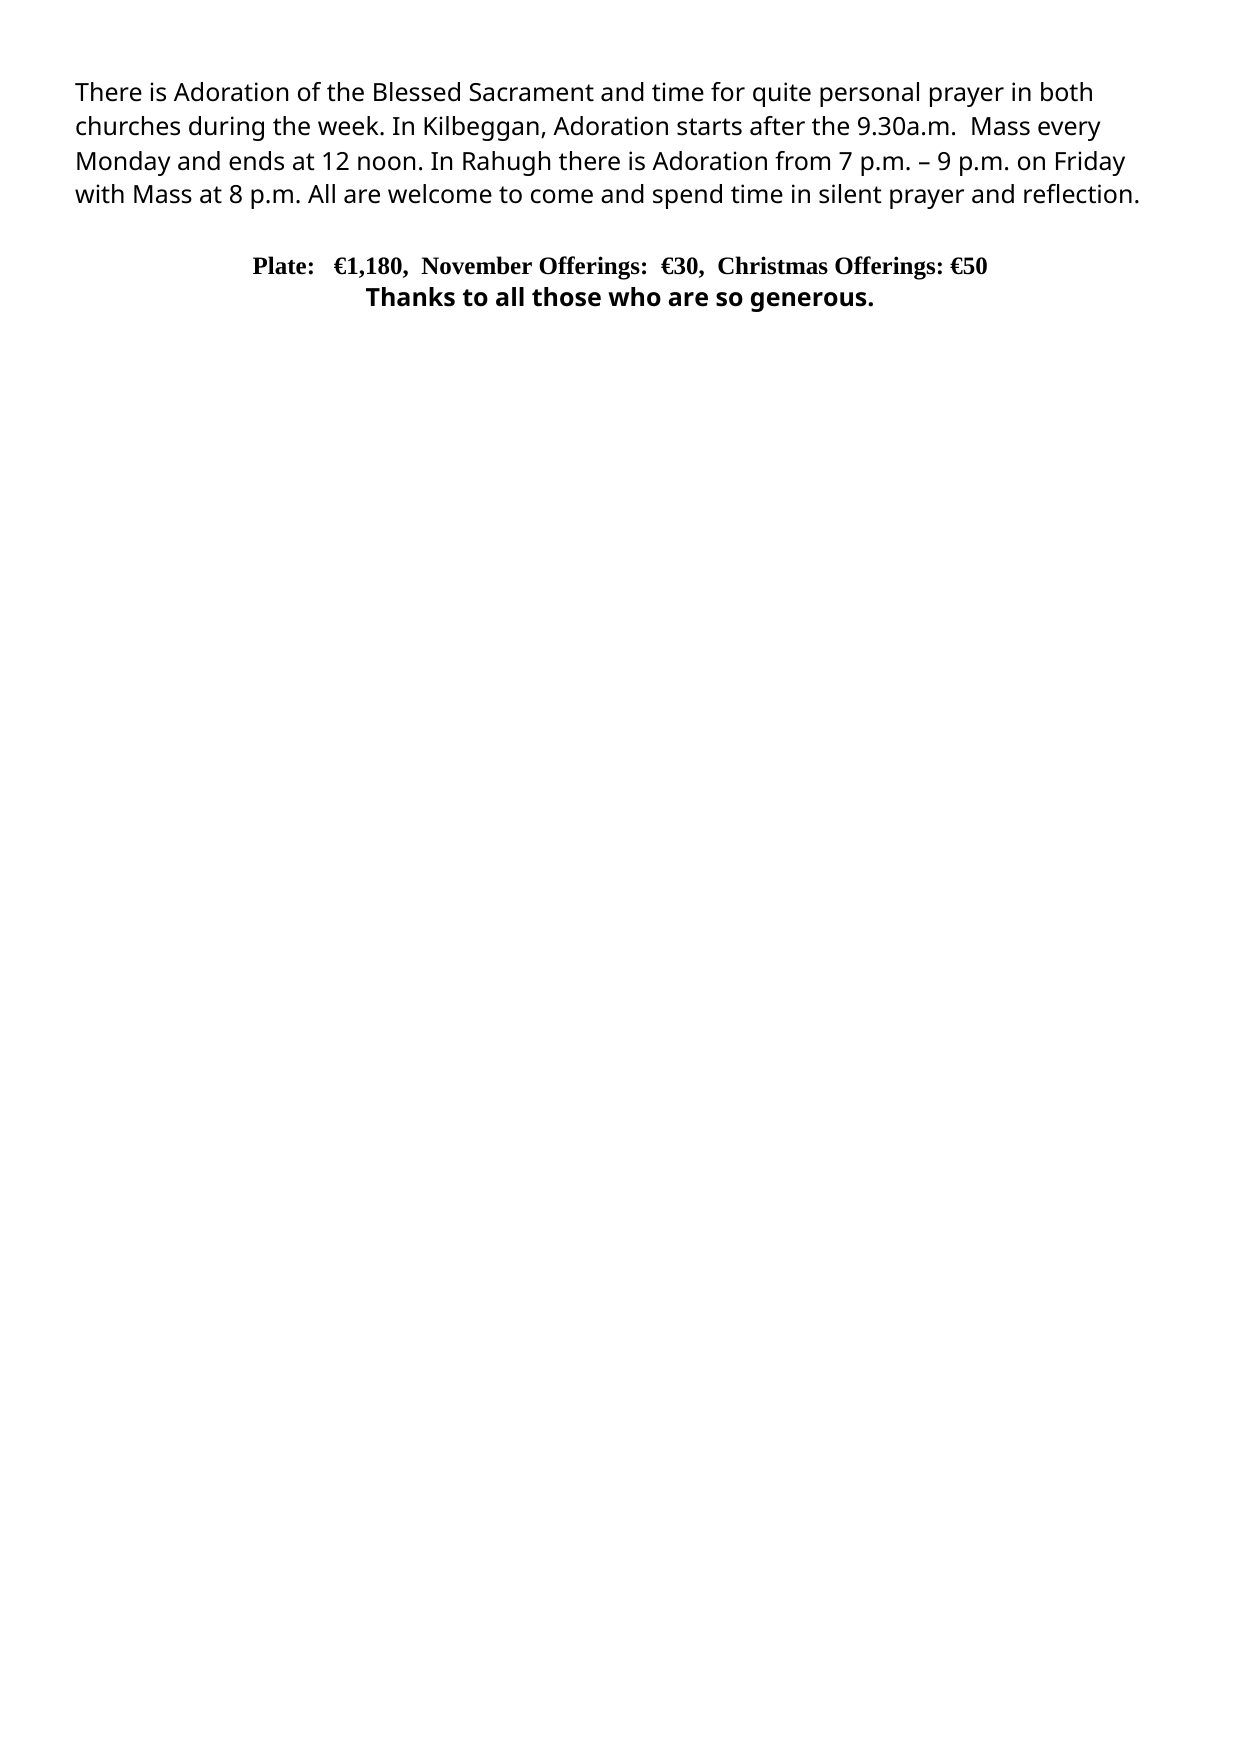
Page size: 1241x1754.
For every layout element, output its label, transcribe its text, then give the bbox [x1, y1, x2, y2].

text Plate: €1,180, November Offerings: €30, Christmas Offerings: €50 [75, 251, 1165, 280]
text Thanks to all those who are so generous. [75, 280, 1165, 314]
text There is Adoration of the Blessed Sacrament and time for quite personal prayer in both churches during the week. In Kilbeggan, Adoration starts after the 9.30a.m. Mass every Monday and ends at 12 noon. In Rahugh there is Adoration from 7 p.m. – 9 p.m. on Friday with Mass at 8 p.m. All are welcome to come and spend time in silent prayer and reflection. [75, 75, 1165, 211]
